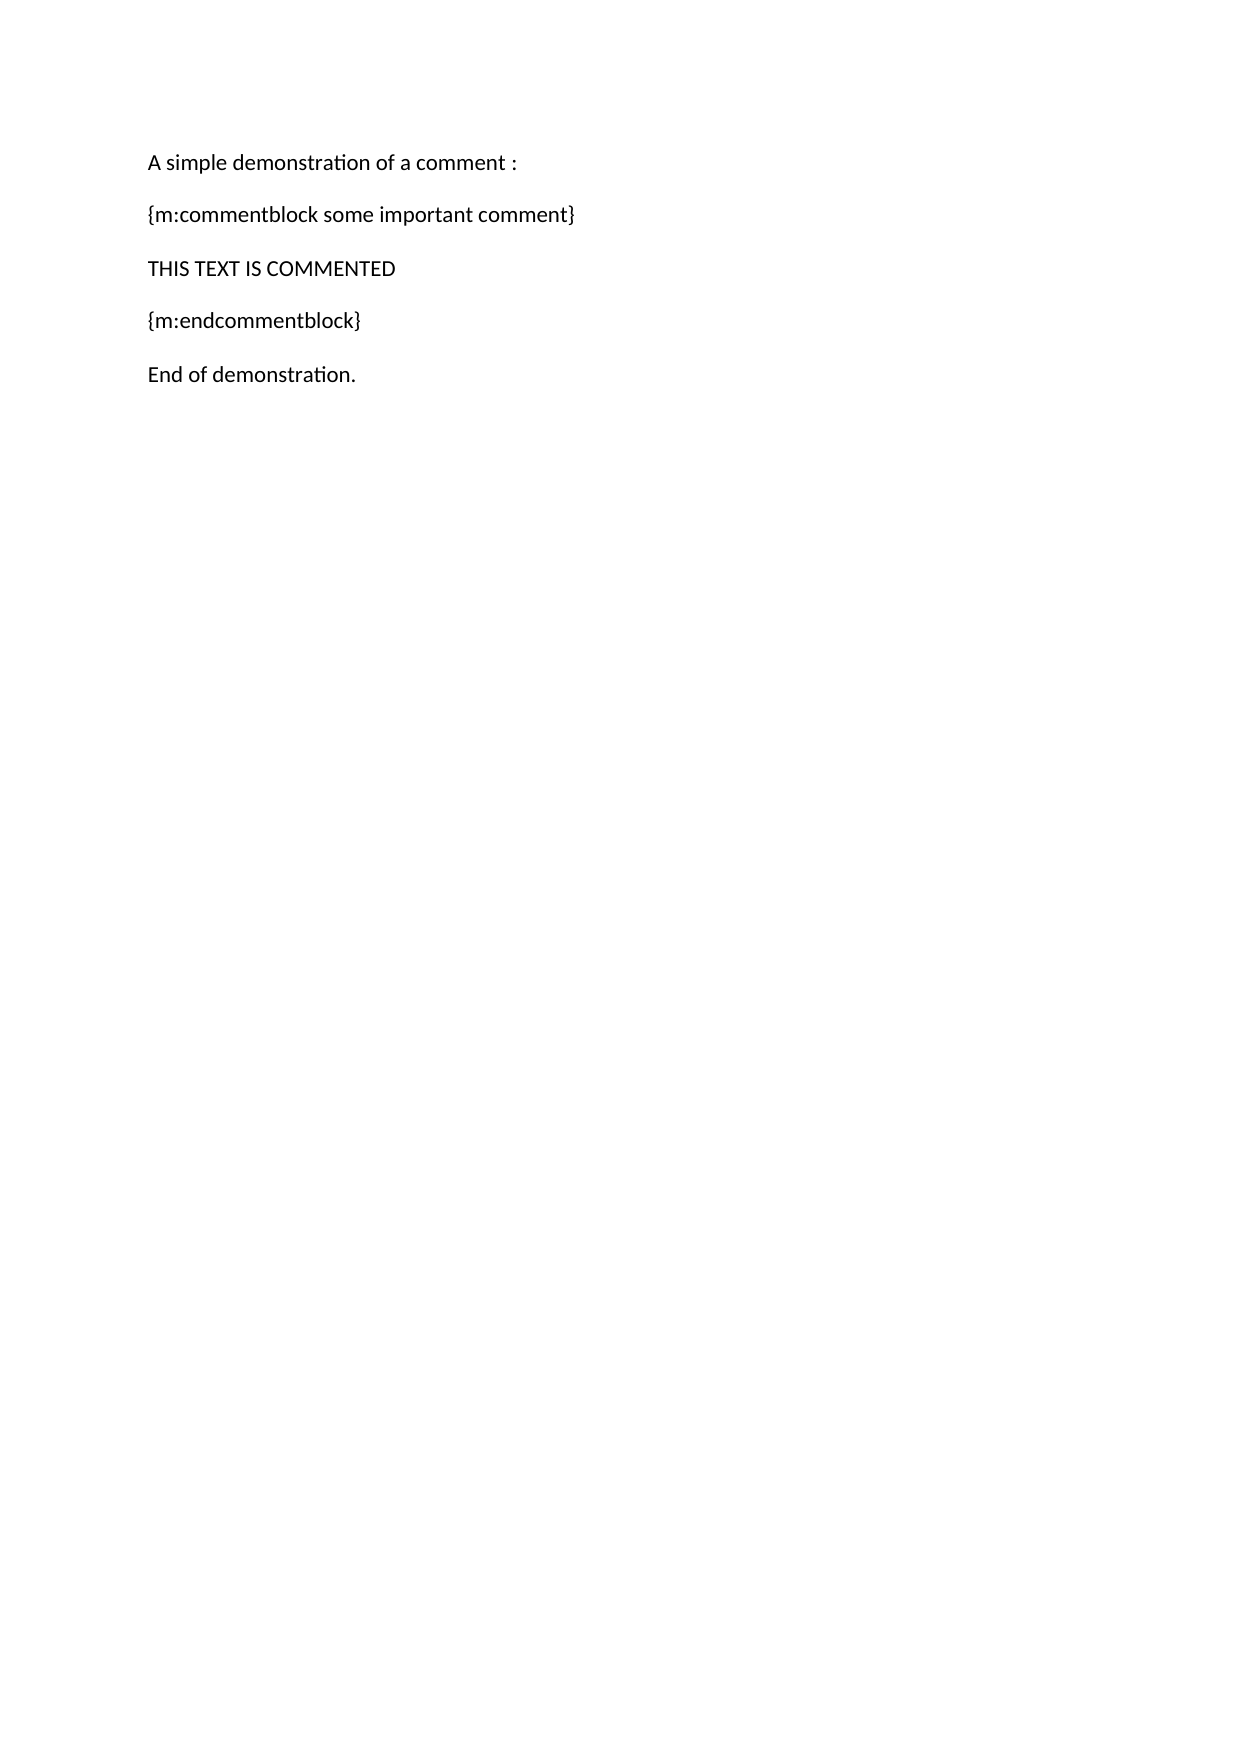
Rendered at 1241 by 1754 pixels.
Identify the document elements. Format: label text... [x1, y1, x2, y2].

text A simple demonstration of a comment : [148, 148, 1093, 176]
text THIS TEXT IS COMMENTED [148, 254, 1093, 282]
text {m:endcommentblock} [148, 307, 1093, 335]
text End of demonstration. [148, 360, 1093, 388]
text {m:commentblock some important comment} [148, 201, 1093, 229]
